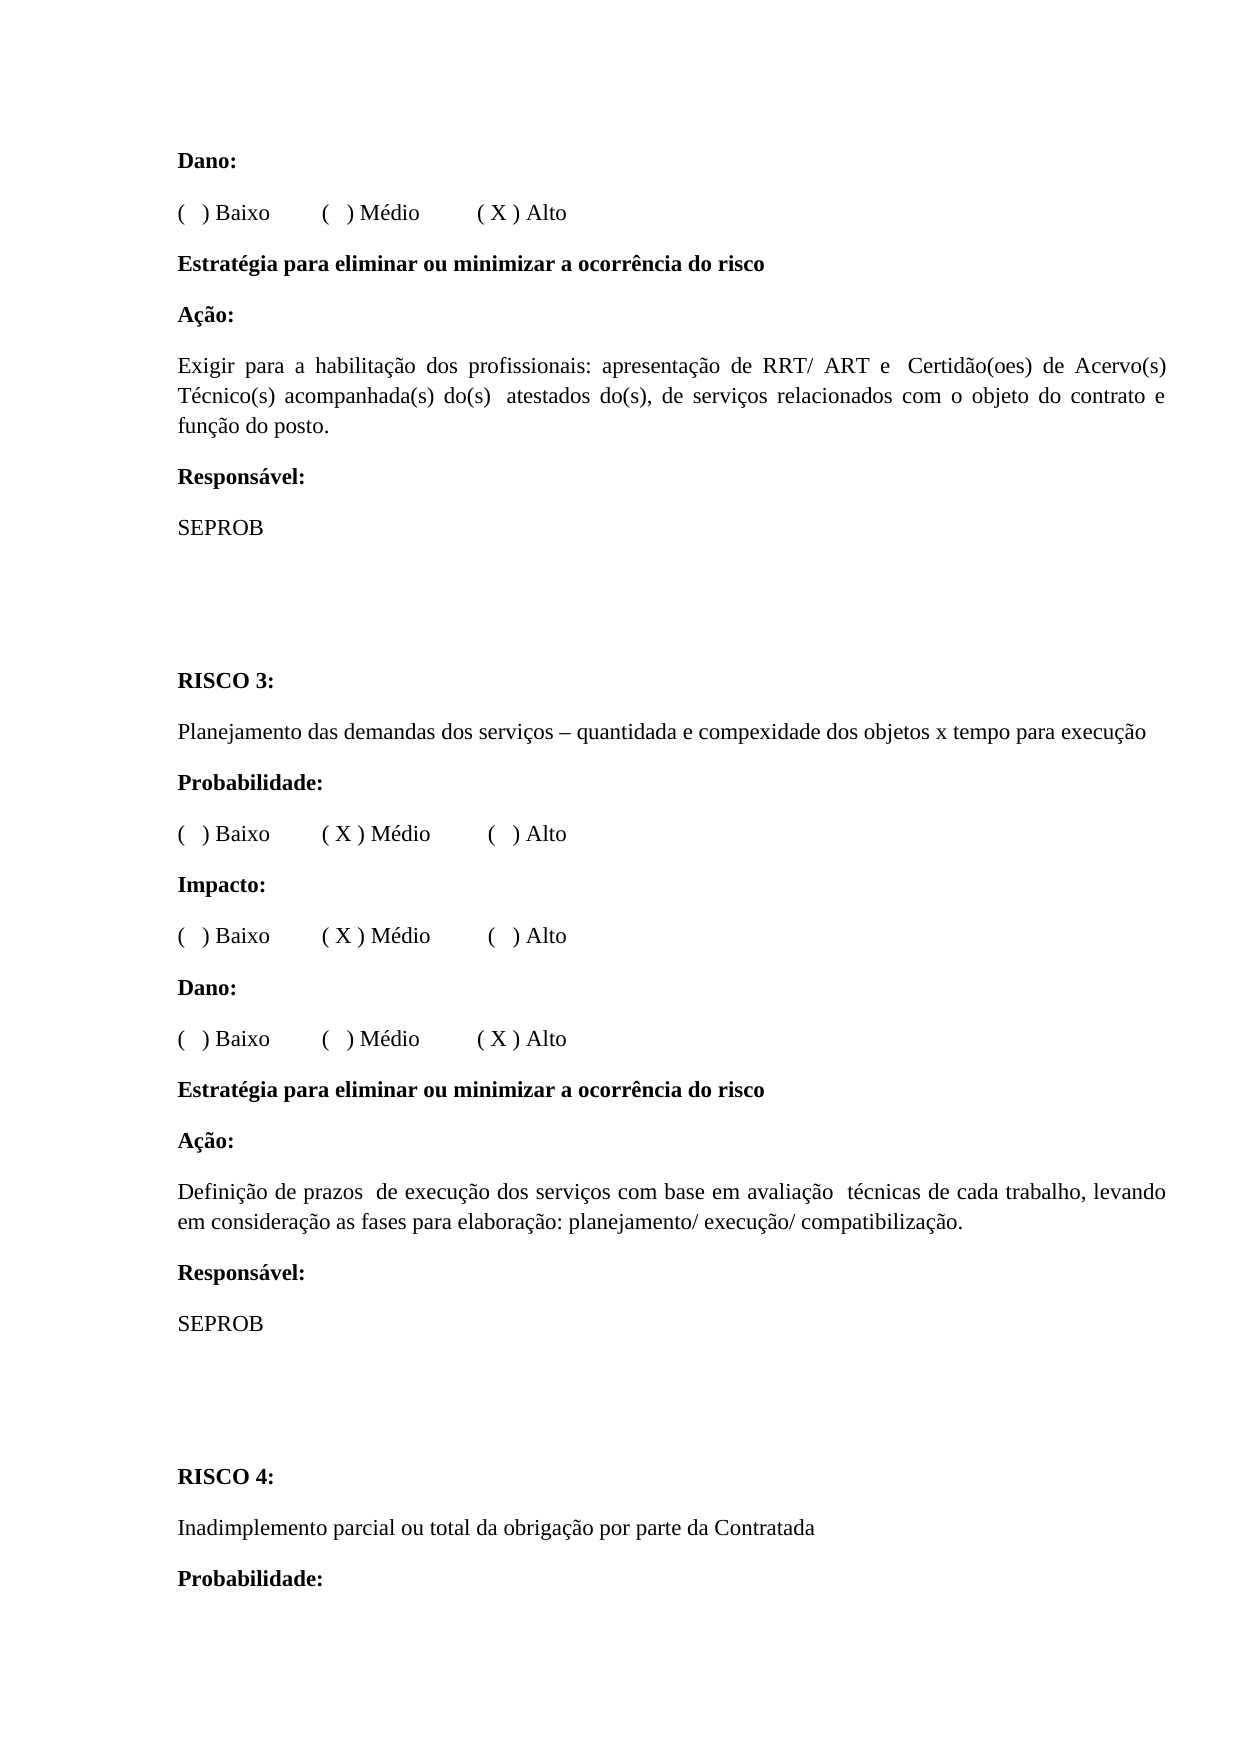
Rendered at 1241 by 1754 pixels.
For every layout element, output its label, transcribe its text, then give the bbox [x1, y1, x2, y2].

text Ação: [177, 1127, 1167, 1153]
text ( ) Baixo ( X ) Médio ( ) Alto [177, 821, 1167, 847]
text Estratégia para eliminar ou minimizar a ocorrência do risco [177, 1076, 1167, 1102]
text SEPROB [177, 1310, 1167, 1336]
text Exigir para a habilitação dos profissionais: apresentação de RRT/ ART e Certidão(oes) de Acervo(s) Técnico(s) acompanhada(s) do(s) atestados do(s), de serviços relacionados com o objeto do contrato e função do posto. [177, 352, 1167, 438]
text Inadimplemento parcial ou total da obrigação por parte da Contratada [177, 1514, 1167, 1541]
text ( ) Baixo ( X ) Médio ( ) Alto [177, 923, 1167, 949]
text Responsável: [177, 1259, 1167, 1285]
text SEPROB [177, 514, 1167, 541]
text Responsável: [177, 463, 1167, 489]
text Dano: [177, 974, 1167, 1000]
text Impacto: [177, 872, 1167, 898]
text ( ) Baixo ( ) Médio ( X ) Alto [177, 1025, 1167, 1051]
text Planejamento das demandas dos serviços – quantidada e compexidade dos objetos x tempo para execução [177, 718, 1167, 745]
text Estratégia para eliminar ou minimizar a ocorrência do risco [177, 250, 1167, 276]
text Probabilidade: [177, 769, 1167, 796]
text Definição de prazos de execução dos serviços com base em avaliação técnicas de cada trabalho, levando em consideração as fases para elaboração: planejamento/ execução/ compatibilização. [177, 1178, 1167, 1234]
text RISCO 3: [177, 667, 1167, 694]
text Probabilidade: [177, 1565, 1167, 1592]
text Ação: [177, 301, 1167, 327]
text RISCO 4: [177, 1463, 1167, 1489]
text Dano: [177, 148, 1167, 174]
text ( ) Baixo ( ) Médio ( X ) Alto [177, 199, 1167, 225]
